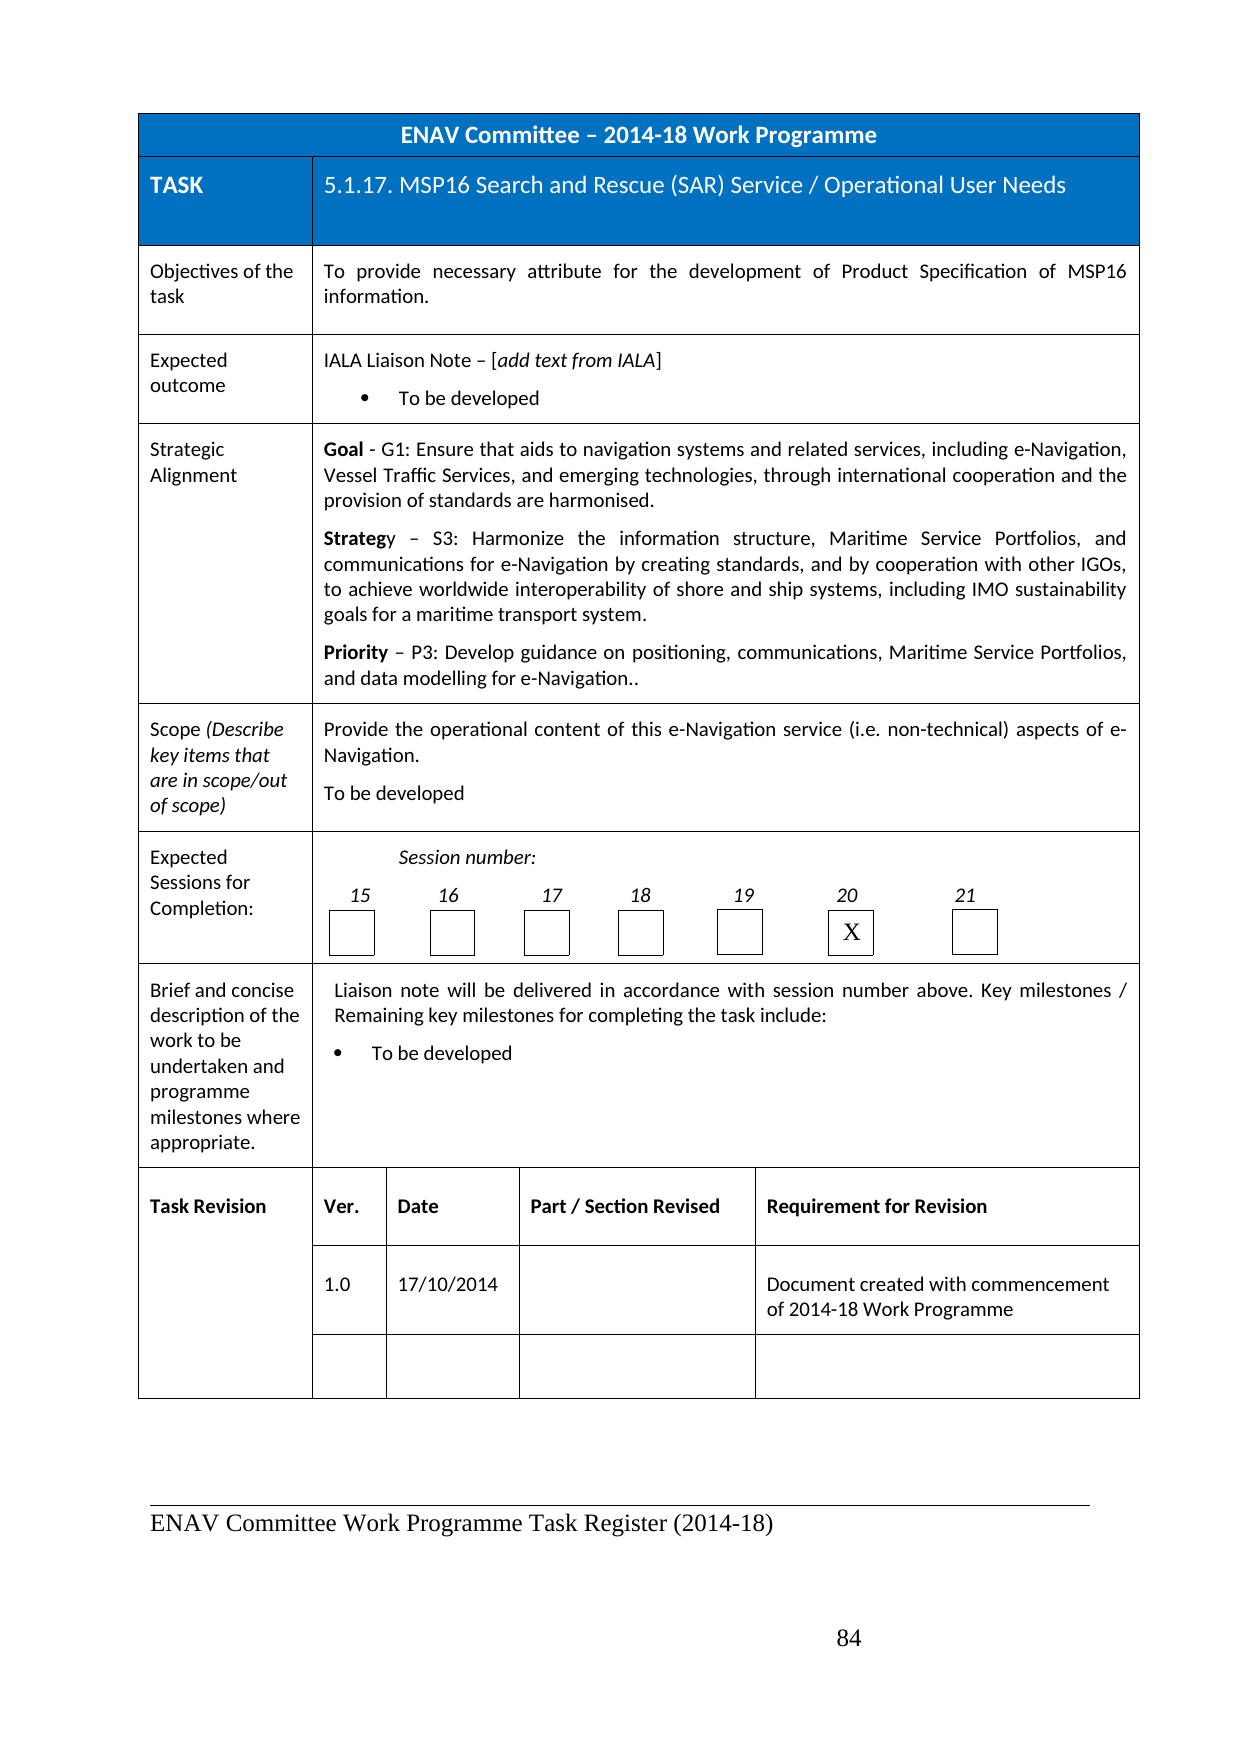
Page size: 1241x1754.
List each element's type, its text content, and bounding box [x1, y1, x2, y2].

table_cell 17/10/2014 [387, 1246, 519, 1334]
table_cell Date [387, 1168, 519, 1245]
table_cell [520, 1335, 755, 1398]
table_cell Document created with commencement of 2014-18 Work Programme [756, 1246, 1139, 1334]
table_cell Part / Section Revised [520, 1168, 755, 1245]
table_cell TASK [139, 157, 312, 245]
table_cell Session number: 15 16 17 18 19 20 21 [313, 832, 1139, 963]
table_cell Liaison note will be delivered in accordance with session number above. Key milestones / Remaining key milestones for completing the task include: To be developed [313, 964, 1139, 1167]
table_cell Expected outcome [139, 335, 312, 423]
table_cell Strategic Alignment [139, 424, 312, 703]
table_cell [313, 1335, 386, 1398]
table_cell [756, 1335, 1139, 1398]
table_cell Requirement for Revision [756, 1168, 1139, 1245]
table_cell Brief and concise description of the work to be undertaken and programme milestones where appropriate. [139, 964, 312, 1167]
table_cell Goal - G1: Ensure that aids to navigation systems and related services, including e-Navigation, Vessel Traffic Services, and emerging technologies, through international cooperation and the provision of standards are harmonised. Strategy – S3: Harmonize the information structure, Maritime Service Portfolios, and communications for e-Navigation by creating standards, and by cooperation with other IGOs, to achieve worldwide interoperability of shore and ship systems, including IMO sustainability goals for a maritime transport system. Priority – P3: Develop guidance on positioning, communications, Maritime Service Portfolios, and data modelling for e-Navigation.. [313, 424, 1139, 703]
table_cell 1.0 [313, 1246, 386, 1334]
table_cell Provide the operational content of this e-Navigation service (i.e. non-technical) aspects of e-Navigation. To be developed [313, 704, 1139, 831]
table_cell 5.1.17. MSP16 Search and Rescue (SAR) Service / Operational User Needs [313, 157, 1139, 245]
table_cell [520, 1246, 755, 1334]
table_cell Objectives of the task [139, 246, 312, 334]
table_cell To provide necessary attribute for the development of Product Specification of MSP16 information. [313, 246, 1139, 334]
table_cell IALA Liaison Note – [add text from IALA] To be developed [313, 335, 1139, 423]
table_cell Scope (Describe key items that are in scope/out of scope) [139, 704, 312, 831]
table_cell Expected Sessions for Completion: [139, 832, 312, 963]
table_cell Ver. [313, 1168, 386, 1245]
table_cell [387, 1335, 519, 1398]
table_header ENAV Committee – 2014-18 Work Programme [139, 114, 1139, 156]
table_cell Task Revision [139, 1168, 312, 1398]
